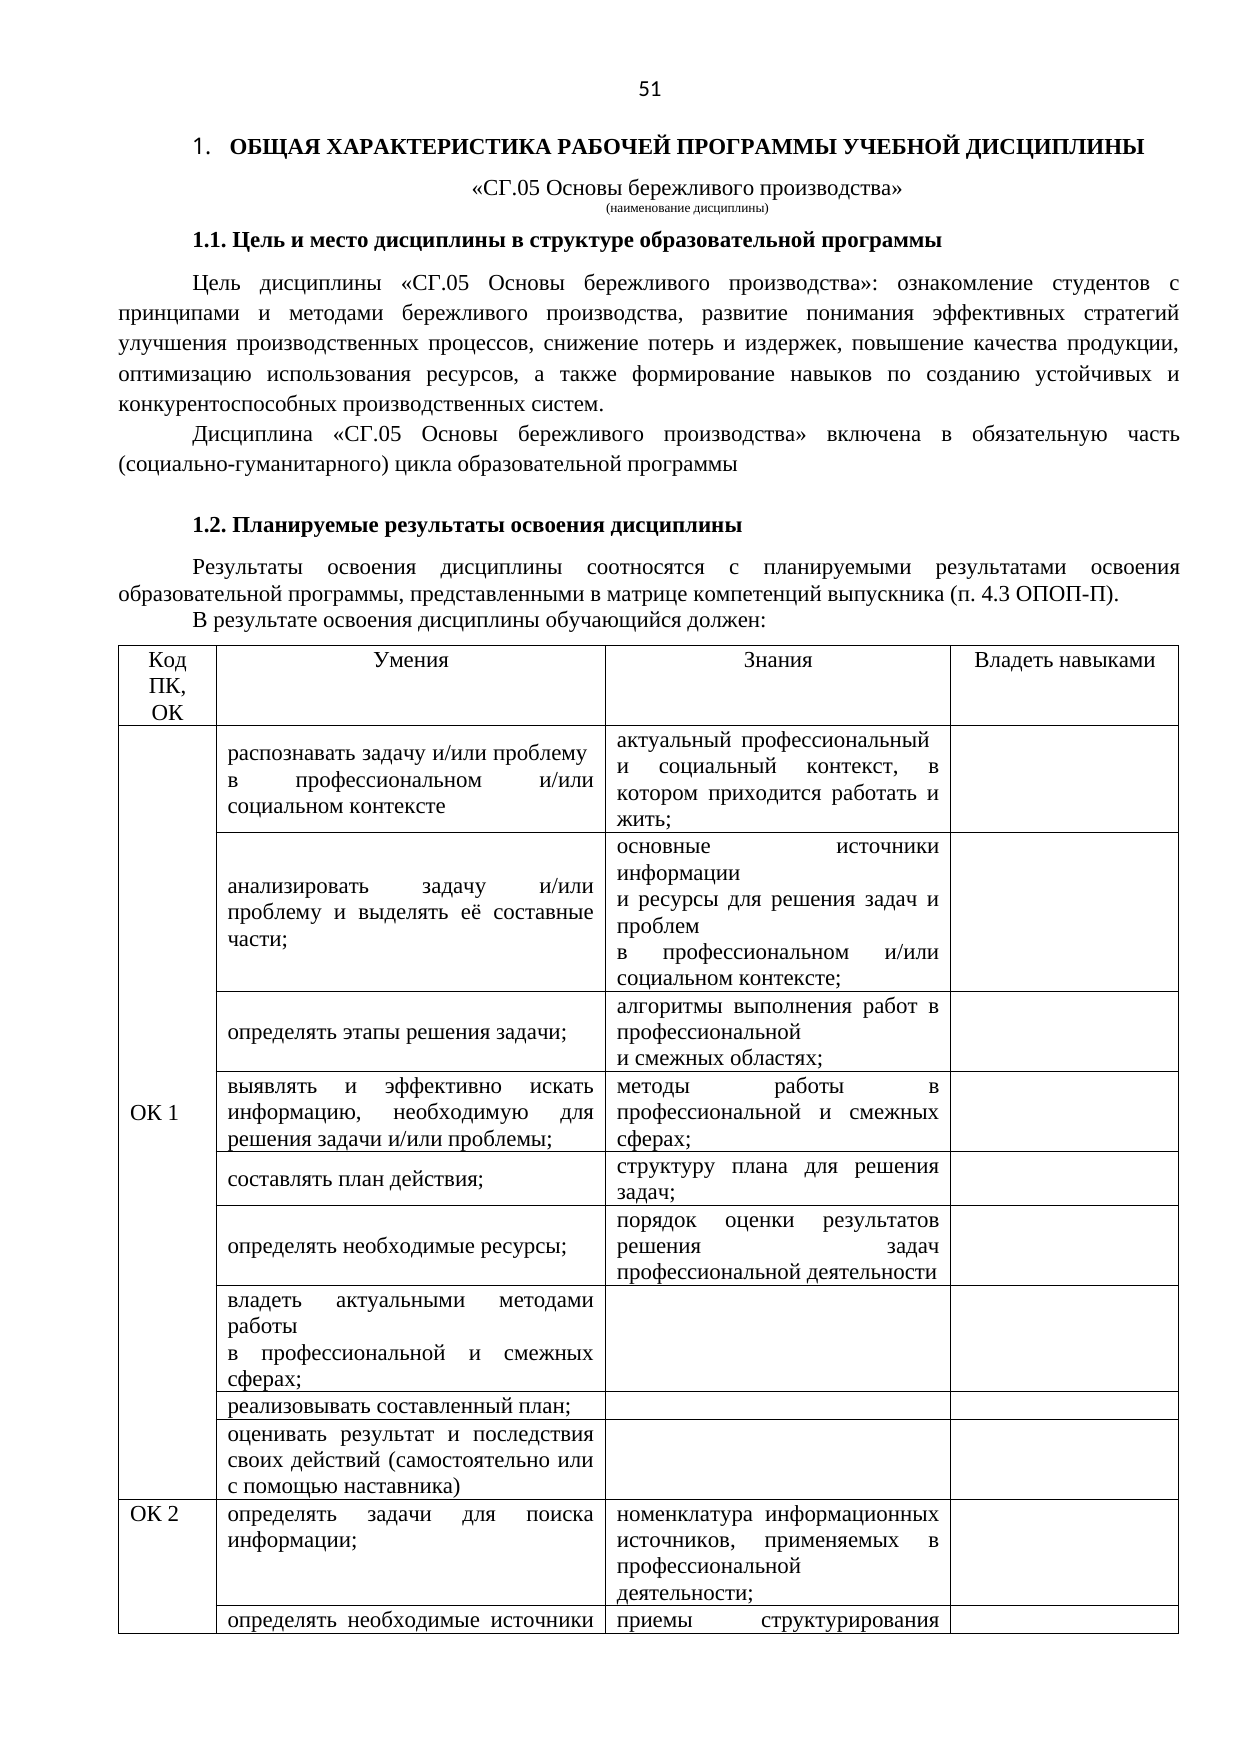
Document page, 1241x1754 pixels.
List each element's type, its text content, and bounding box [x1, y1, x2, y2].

table_cell [606, 1392, 950, 1419]
table_cell оценивать результат и последствия своих действий (самостоятельно или с помощью наставника) [217, 1420, 605, 1499]
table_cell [217, 1606, 605, 1633]
table_cell [951, 1072, 1178, 1151]
table_cell основные источники информации и ресурсы для решения задач и проблем в профессиональном и/или социальном контексте; [606, 833, 950, 991]
table_header Знания [606, 646, 950, 725]
table_cell методы работы в профессиональной и смежных сферах; [606, 1072, 950, 1151]
table_cell [951, 1392, 1178, 1419]
table_cell [951, 1420, 1178, 1499]
table_cell определять этапы решения задачи; [217, 992, 605, 1071]
table_cell [951, 1606, 1178, 1633]
table_cell [951, 1206, 1178, 1285]
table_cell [606, 1606, 950, 1633]
table_cell порядок оценки результатов решения задач профессиональной деятельности [606, 1206, 950, 1285]
table_cell распознавать задачу и/или проблему в профессиональном и/или социальном контексте [217, 726, 605, 832]
text «СГ.05 Основы бережливого производства» [193, 174, 1181, 200]
text 1.2. Планируемые результаты освоения дисциплины [118, 511, 1181, 537]
text Цель дисциплины «СГ.05 Основы бережливого производства»: ознакомление студентов с принципами и методами бережливого производства, развитие понимания эффективных стратегий улучшения производственных процессов, снижение потерь и издержек, повышение качества продукции, оптимизацию использования ресурсов, а также формирование навыков по созданию устойчивых и конкурентоспособных производственных систем. [118, 269, 1181, 416]
text Результаты освоения дисциплины соотносятся с планируемыми результатами освоения образовательной программы, представленными в матрице компетенций выпускника (п. 4.3 ОПОП-П). [118, 553, 1181, 606]
table_header Владеть навыками [951, 646, 1178, 725]
list Общая характеристика РАБОЧЕЙ ПРОГРАММЫ УЧЕБНОЙ ДИСЦИПЛИНЫ [156, 130, 1181, 161]
table_cell определять задачи для поиска информации; [217, 1500, 605, 1605]
table_cell [951, 1286, 1178, 1391]
table_header Умения [217, 646, 605, 725]
table_cell реализовывать составленный план; [217, 1392, 605, 1419]
table_cell [951, 992, 1178, 1071]
table_cell анализировать задачу и/или проблему и выделять её составные части; [217, 833, 605, 991]
table_cell [951, 833, 1178, 991]
table_cell определять необходимые ресурсы; [217, 1206, 605, 1285]
table_header Код ПК, ОК [119, 646, 216, 725]
table_cell [951, 1152, 1178, 1205]
table_cell ОК 1 [119, 726, 216, 1499]
text В результате освоения дисциплины обучающийся должен: [118, 606, 1181, 632]
table_cell ОК 2 [119, 1500, 216, 1633]
table_cell актуальный профессиональный и социальный контекст, в котором приходится работать и жить; [606, 726, 950, 832]
table_cell составлять план действия; [217, 1152, 605, 1205]
table_cell [606, 1286, 950, 1391]
table_cell владеть актуальными методами работы в профессиональной и смежных сферах; [217, 1286, 605, 1391]
table_cell [606, 1420, 950, 1499]
text Дисциплина «СГ.05 Основы бережливого производства» включена в обязательную часть (социально-гуманитарного) цикла образовательной программы [118, 420, 1181, 477]
table_cell структуру плана для решения задач; [606, 1152, 950, 1205]
table_cell алгоритмы выполнения работ в профессиональной и смежных областях; [606, 992, 950, 1071]
text (наименование дисциплины) [193, 200, 1181, 226]
table_cell [951, 1500, 1178, 1605]
table_cell [951, 726, 1178, 832]
table_cell номенклатура информационных источников, применяемых в профессиональной деятельности; [606, 1500, 950, 1605]
table_cell выявлять и эффективно искать информацию, необходимую для решения задачи и/или проблемы; [217, 1072, 605, 1151]
text 1.1. Цель и место дисциплины в структуре образовательной программы [118, 226, 1181, 253]
